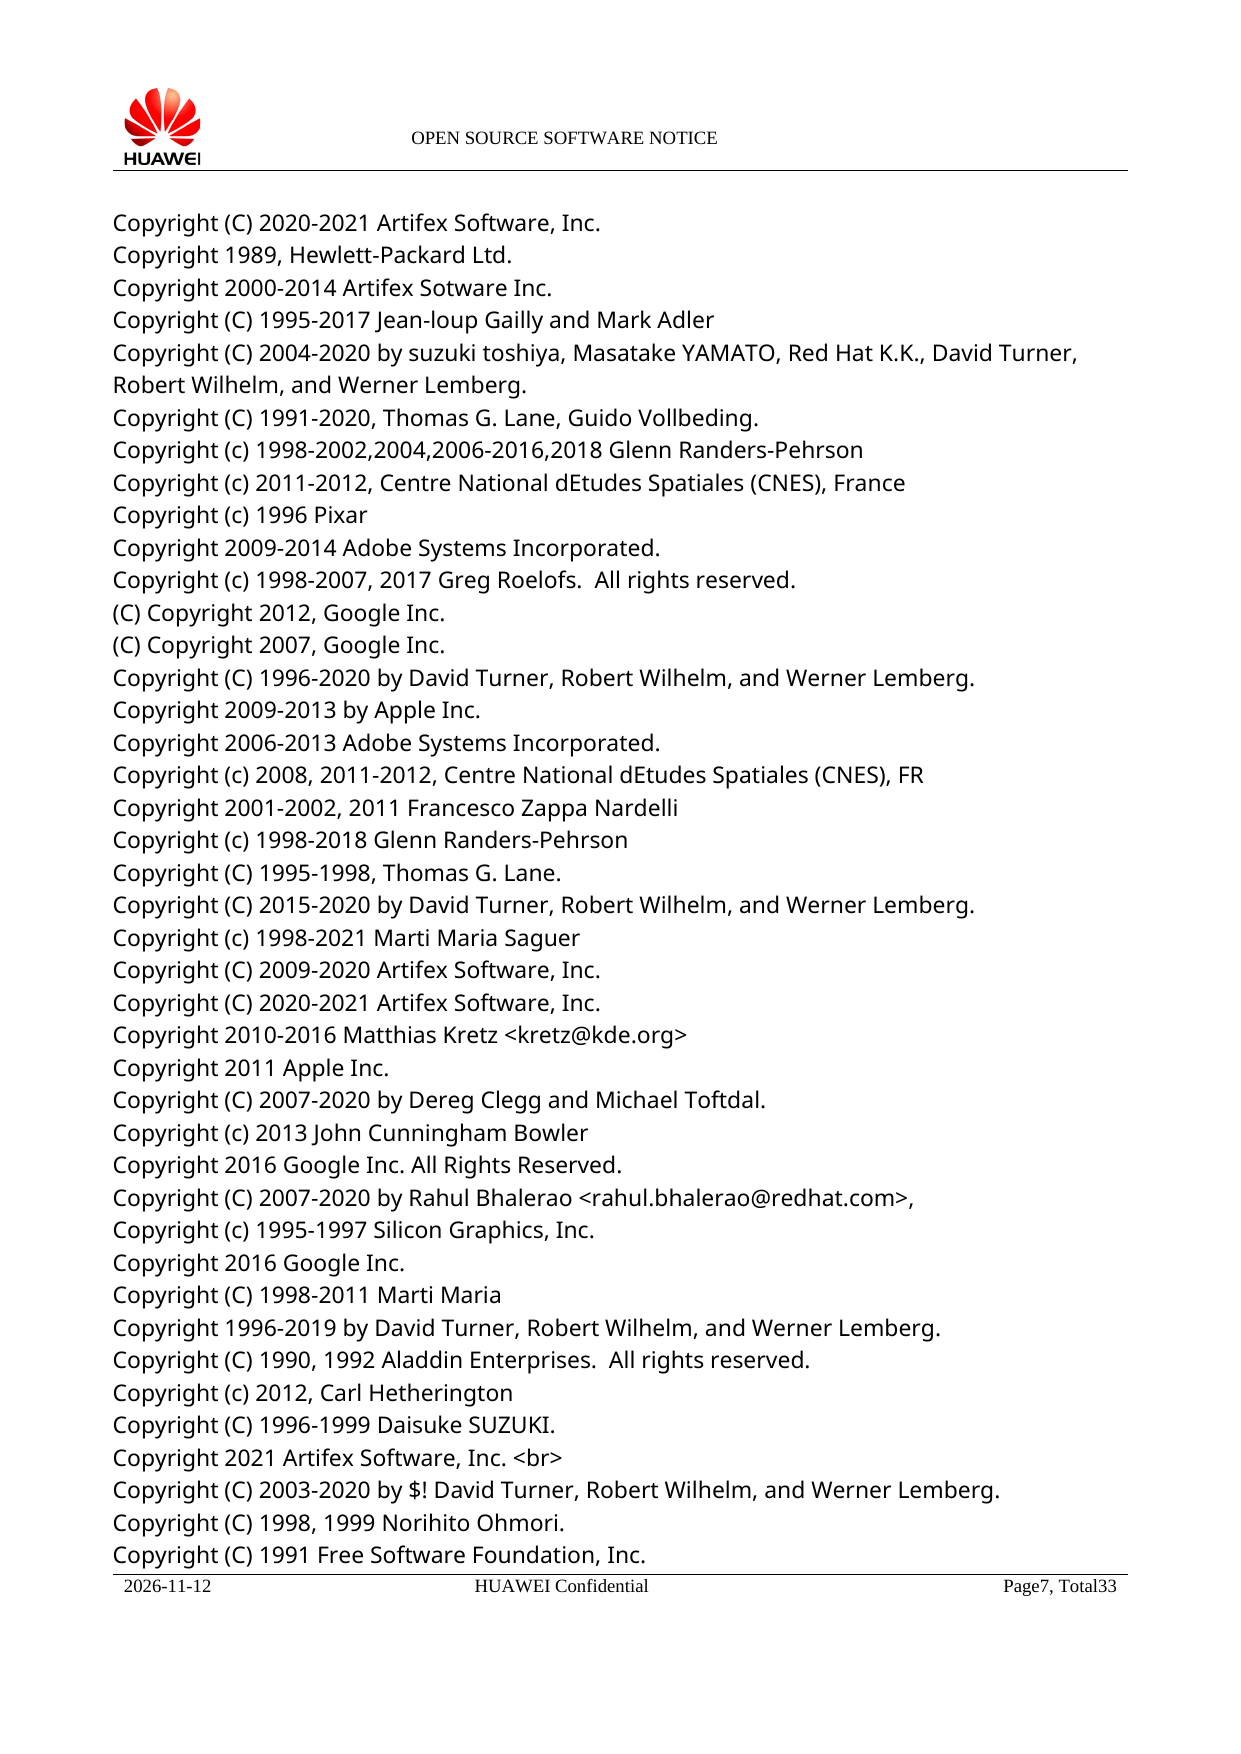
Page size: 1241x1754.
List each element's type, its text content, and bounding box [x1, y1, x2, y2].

picture [124, 88, 201, 165]
